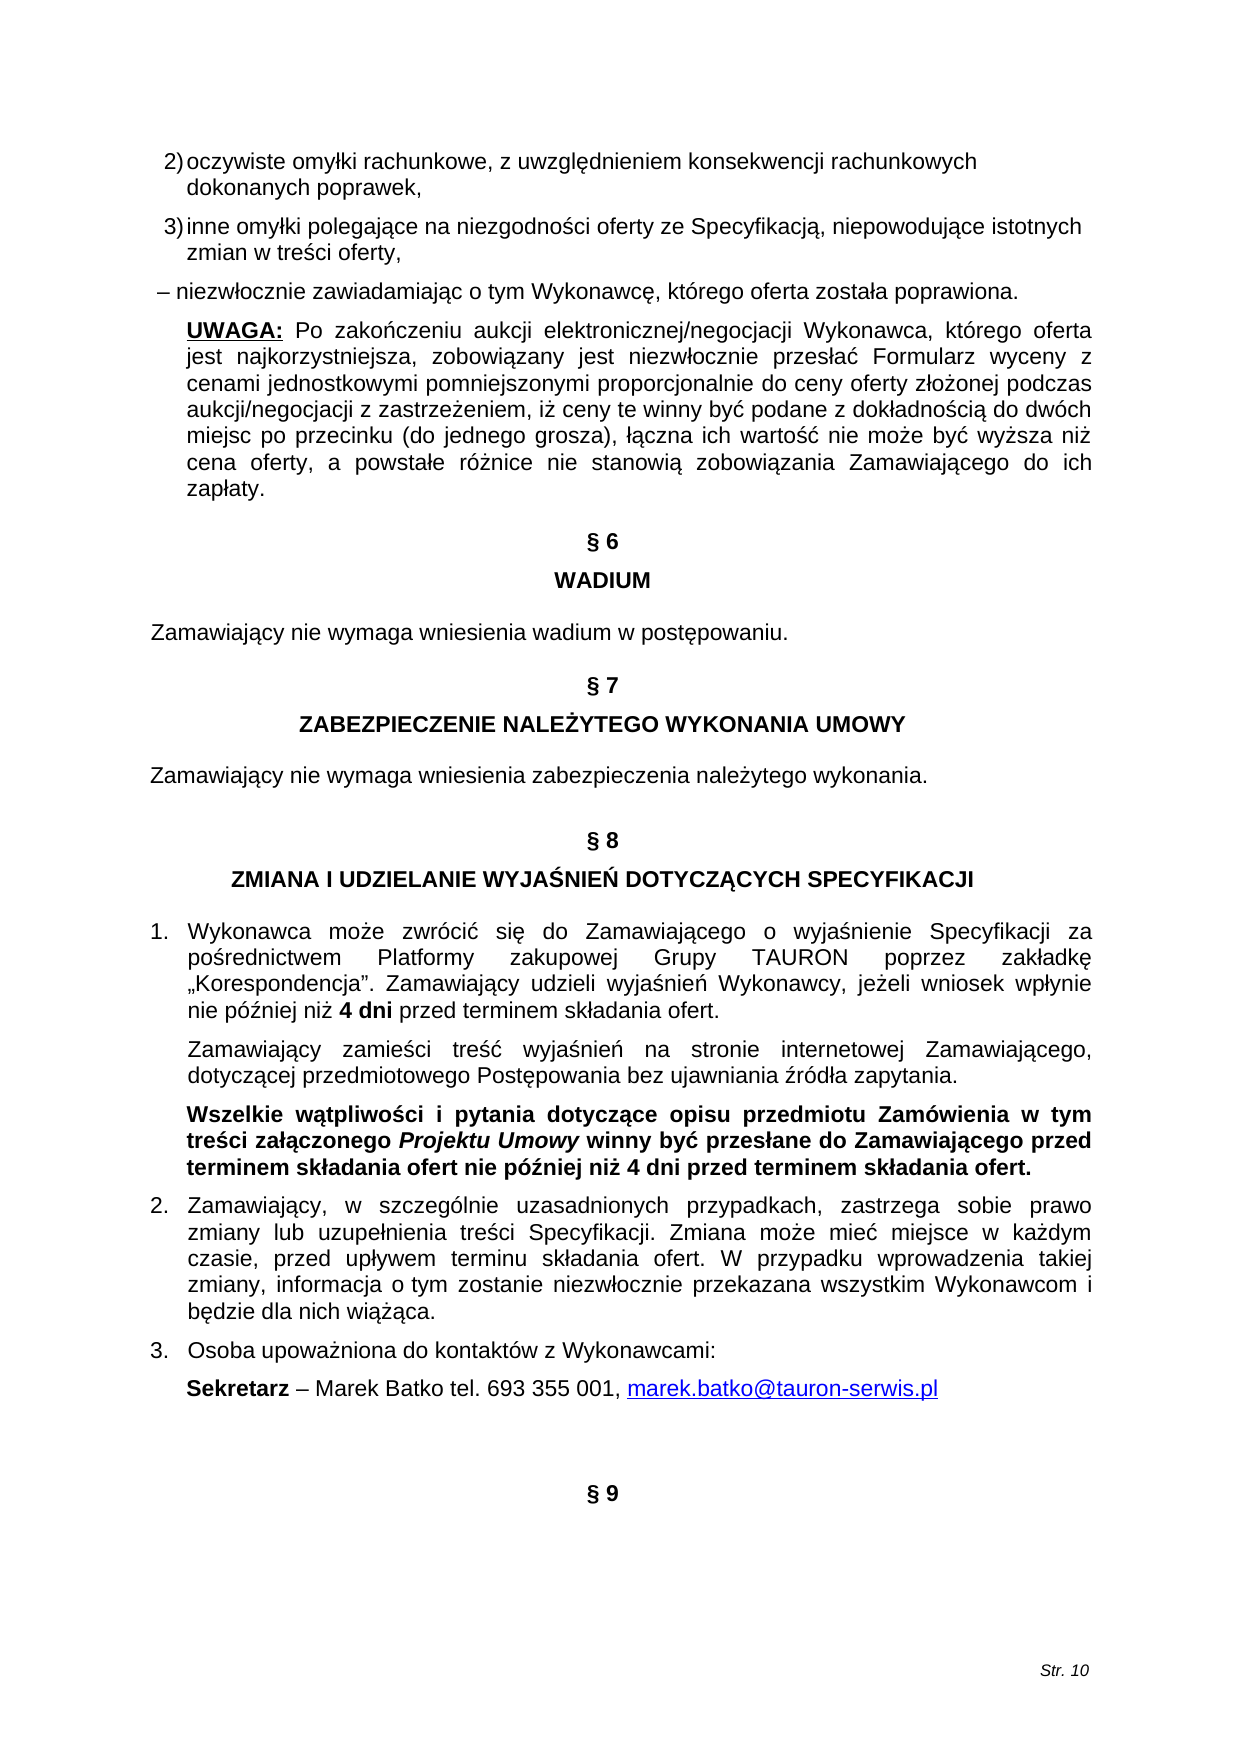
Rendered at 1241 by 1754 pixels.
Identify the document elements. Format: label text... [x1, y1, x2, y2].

list inne omyłki polegające na niezgodności oferty ze Specyfikacją, niepowodujące istotnych zmian w treści oferty, [163, 213, 1093, 266]
text – niezwłocznie zawiadamiając o tym Wykonawcę, którego oferta została poprawiona. [157, 278, 1093, 304]
subtitle ZMIANA I UDZIELANIE WYJAŚNIEŃ DOTYCZĄCYCH SPECYFIKACJI [112, 866, 1093, 893]
subtitle ZABEZPIECZENIE NALEŻYTEGO WYKONANIA UMOWY [112, 711, 1093, 737]
list oczywiste omyłki rachunkowe, z uwzględnieniem konsekwencji rachunkowych dokonanych poprawek, [163, 148, 1093, 200]
text § 7 [112, 672, 1093, 698]
list Zamawiający, w szczególnie uzasadnionych przypadkach, zastrzega sobie prawo zmiany lub uzupełnienia treści Specyfikacji. Zmiana może mieć miejsce w każdym czasie, przed upływem terminu składania ofert. W przypadku wprowadzenia takiej zmiany, informacja o tym zostanie niezwłocznie przekazana wszystkim Wykonawcom i będzie dla nich wiążąca. [150, 1192, 1093, 1324]
text Wszelkie wątpliwości i pytania dotyczące opisu przedmiotu Zamówienia w tym treści załączonego Projektu Umowy winny być przesłane do Zamawiającego przed terminem składania ofert nie później niż 4 dni przed terminem składania ofert. [186, 1101, 1093, 1180]
text Sekretarz – Marek Batko tel. 693 355 001, marek.batko@tauron-serwis.pl [112, 1375, 1093, 1402]
text UWAGA: Po zakończeniu aukcji elektronicznej/negocjacji Wykonawca, którego oferta jest najkorzystniejsza, zobowiązany jest niezwłocznie przesłać Formularz wyceny z cenami jednostkowymi pomniejszonymi proporcjonalnie do ceny oferty złożonej podczas aukcji/negocjacji z zastrzeżeniem, iż ceny te winny być podane z dokładnością do dwóch miejsc po przecinku (do jednego grosza), łączna ich wartość nie może być wyższa niż cena oferty, a powstałe różnice nie stanowią zobowiązania Zamawiającego do ich zapłaty. [186, 317, 1093, 501]
list Wykonawca może zwrócić się do Zamawiającego o wyjaśnienie Specyfikacji za pośrednictwem Platformy zakupowej Grupy TAURON poprzez zakładkę „Korespondencja”. Zamawiający udzieli wyjaśnień Wykonawcy, jeżeli wniosek wpłynie nie później niż 4 dni przed terminem składania ofert. [150, 918, 1093, 1023]
text § 8 [112, 827, 1093, 854]
list Osoba upoważniona do kontaktów z Wykonawcami: [150, 1337, 1093, 1363]
text Zamawiający nie wymaga wniesienia zabezpieczenia należytego wykonania. [150, 762, 1093, 788]
text Zamawiający zamieści treść wyjaśnień na stronie internetowej Zamawiającego, dotyczącej przedmiotowego Postępowania bez ujawniania źródła zapytania. [187, 1036, 1093, 1088]
subtitle WADIUM [112, 567, 1093, 593]
text Zamawiający nie wymaga wniesienia wadium w postępowaniu. [112, 619, 1093, 646]
text § 9 [112, 1479, 1093, 1506]
text § 6 [112, 528, 1093, 554]
